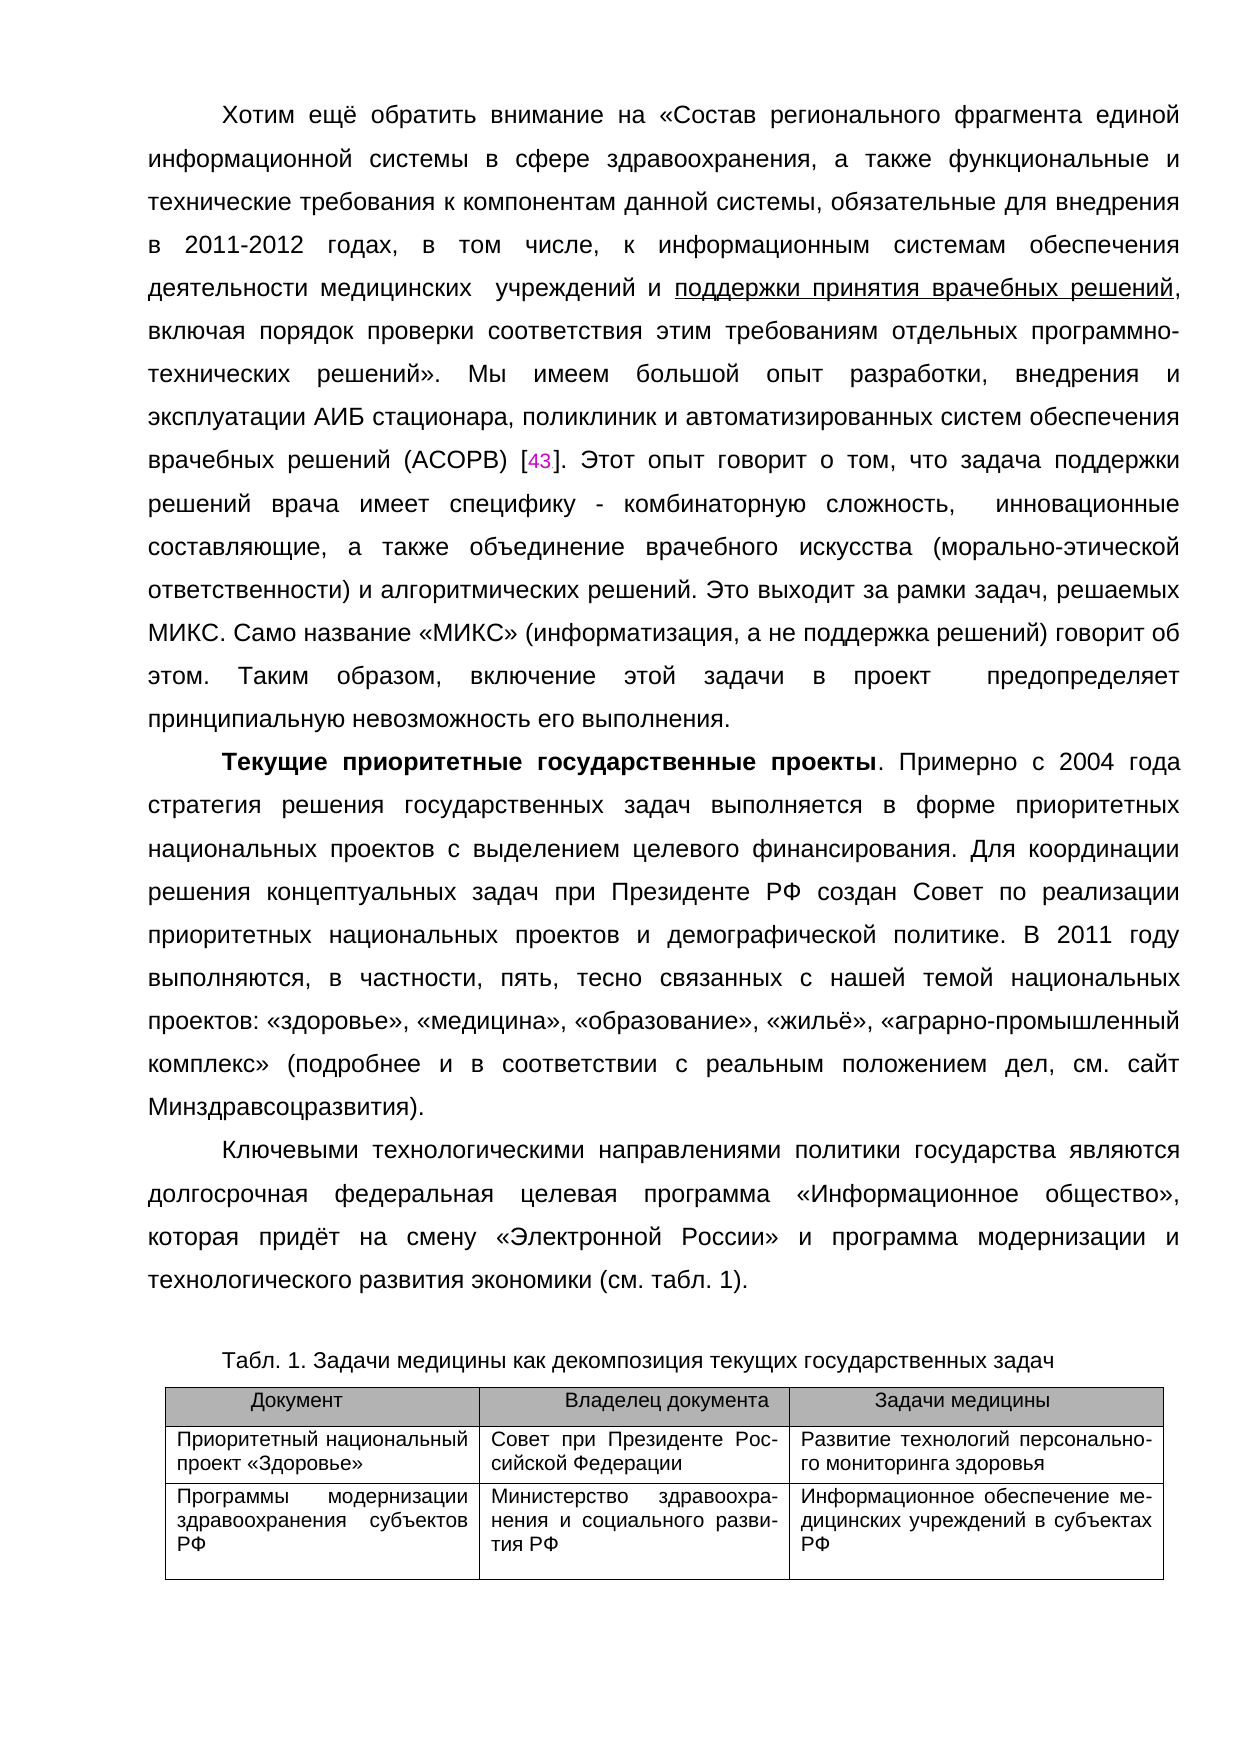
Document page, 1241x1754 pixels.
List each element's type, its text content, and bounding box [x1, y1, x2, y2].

table_cell Программы модернизации здравоохранения субъектов РФ [166, 1484, 479, 1579]
table_cell Приоритетный национальный проект «Здоровье» [166, 1427, 479, 1483]
table_header Задачи медицины [790, 1388, 1163, 1426]
table_cell Совет при Президенте Российской Федерации [480, 1427, 789, 1483]
table_cell Информационное обеспечение медицинских учреждений в субъектах РФ [790, 1484, 1163, 1579]
table_cell Развитие технологий персонального мониторинга здоровья [790, 1427, 1163, 1483]
table_header Документ [166, 1388, 479, 1426]
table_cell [480, 1484, 789, 1579]
text Текущие приоритетные государственные проекты. Примерно с 2004 года стратегия решения государственных задач выполняется в форме приоритетных национальных проектов с выделением целевого финансирования. Для координации решения концептуальных задач при Президенте РФ создан Совет по реализации приоритетных национальных проектов и демографической политике. В 2011 году выполняются, в частности, пять, тесно связанных с нашей темой национальных проектов: «здоровье», «медицина», «образование», «жильё», «аграрно-промышленный комплекс» (подробнее и в соответствии с реальным положением дел, см. сайт Минздравсоцразвития). [148, 747, 1181, 1121]
text Табл. 1. Задачи медицины как декомпозиция текущих государственных задач [148, 1347, 1181, 1374]
text Хотим ещё обратить внимание на «Состав регионального фрагмента единой информационной системы в сфере здравоохранения, а также функциональные и технические требования к компонентам данной системы, обязательные для внедрения в 2011-2012 годах, в том числе, к информационным системам обеспечения деятельности медицинских учреждений и поддержки принятия врачебных решений, включая порядок проверки соответствия этим требованиям отдельных программно-технических решений». Мы имеем большой опыт разработки, внедрения и эксплуатации АИБ стационара, поликлиник и автоматизированных систем обеспечения врачебных решений (АСОРВ) [43.]. Этот опыт говорит о том, что задача поддержки решений врача имеет специфику - комбинаторную сложность, инновационные составляющие, а также объединение врачебного искусства (морально-этической ответственности) и алгоритмических решений. Это выходит за рамки задач, решаемых МИКС. Само название «МИКС» (информатизация, а не поддержка решений) говорит об этом. Таким образом, включение этой задачи в проект предопределяет принципиальную невозможность его выполнения. [148, 100, 1181, 733]
text Ключевыми технологическими направлениями политики государства являются долгосрочная федеральная целевая программа «Информационное общество», которая придёт на смену «Электронной России» и программа модернизации и технологического развития экономики (см. табл. 1). [148, 1135, 1181, 1293]
table_header Владелец документа [480, 1388, 789, 1426]
